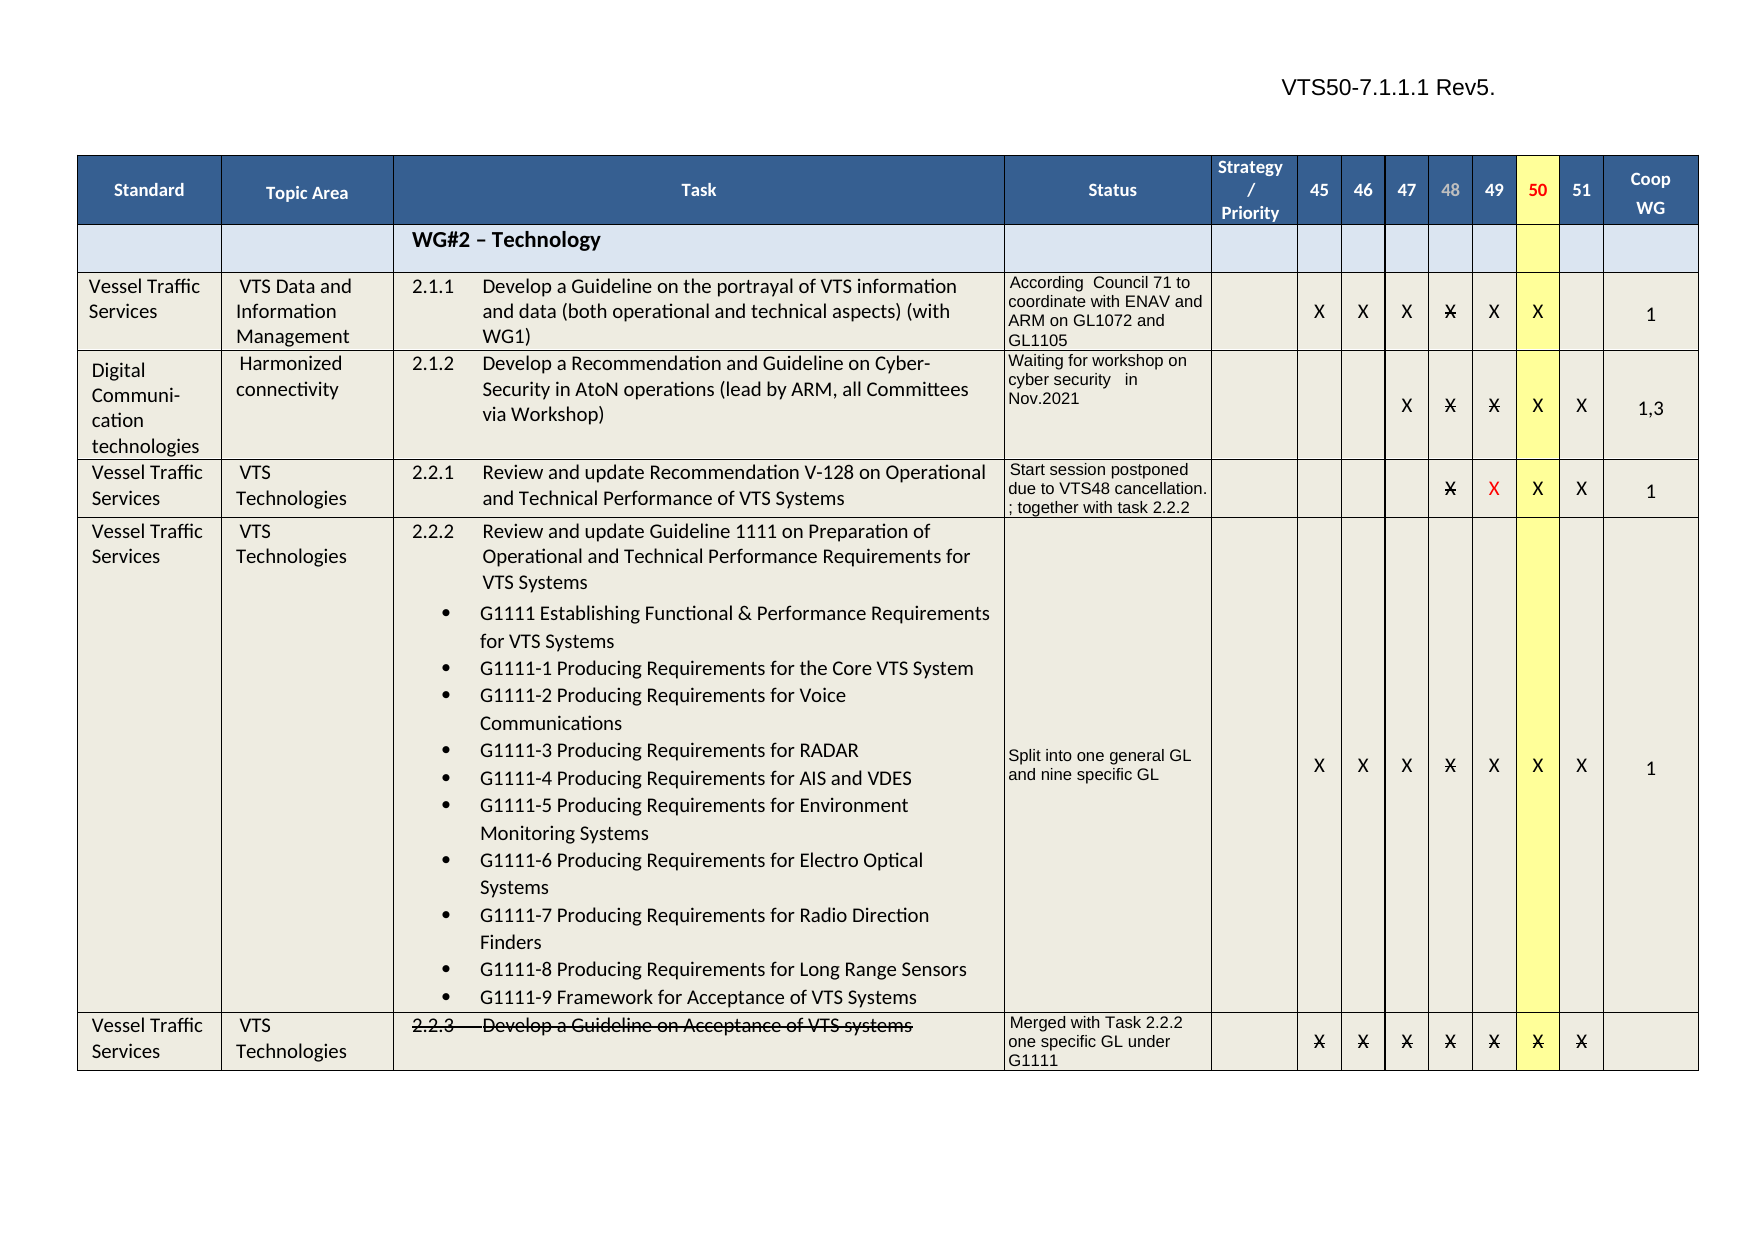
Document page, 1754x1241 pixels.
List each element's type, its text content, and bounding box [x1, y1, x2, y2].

table_cell [1212, 273, 1297, 349]
table_header 47 [1386, 156, 1428, 224]
table_cell X [1473, 273, 1516, 349]
table_header 49 [1473, 156, 1516, 224]
table_header 50 [1517, 156, 1559, 224]
table_cell X [1429, 1013, 1472, 1070]
table_cell 2.1.2 Develop a Recommendation and Guideline on Cyber-Security in AtoN operations (lead by ARM, all Committees via Workshop) [394, 351, 1004, 458]
table_cell X [1429, 518, 1472, 1012]
table_header 51 [1560, 156, 1603, 224]
table_cell VTS Technologies [222, 1013, 393, 1070]
table_cell X [1473, 1013, 1516, 1070]
table_header Status [1005, 156, 1211, 224]
table_cell X [1342, 273, 1384, 349]
table_cell [1298, 225, 1341, 272]
table_cell 1 [1604, 273, 1698, 349]
table_cell [1429, 225, 1472, 272]
table_cell [1560, 225, 1603, 272]
table_header Strategy/ Priority [1212, 156, 1297, 224]
table_cell X [1298, 1013, 1341, 1070]
table_cell X [1429, 273, 1472, 349]
table_cell [1342, 225, 1384, 272]
table_cell [1212, 460, 1297, 517]
table_cell X [1560, 1013, 1603, 1070]
table_cell Vessel Traffic Services [78, 460, 221, 517]
table_cell Harmonized connectivity [222, 351, 393, 458]
table_cell 2.2.2 Review and update Guideline 1111 on Preparation of Operational and Technical Performance Requirements for VTS Systems G1111 Establishing Functional & Performance Requirements for VTS Systems G1111-1 Producing Requirements for the Core VTS System G1111-2 Producing Requirements for Voice Communications G1111-3 Producing Requirements for RADAR G1111-4 Producing Requirements for AIS and VDES G1111-5 Producing Requirements for Environment Monitoring Systems G1111-6 Producing Requirements for Electro Optical Systems G1111-7 Producing Requirements for Radio Direction Finders G1111-8 Producing Requirements for Long Range Sensors G1111-9 Framework for Acceptance of VTS Systems [394, 518, 1004, 1012]
table_cell 1 [1604, 518, 1698, 1012]
table_cell [1386, 460, 1428, 517]
table_cell [1517, 225, 1559, 272]
table_header Topic Area [222, 156, 393, 224]
table_cell [1342, 351, 1384, 458]
table_cell Vessel Traffic Services [78, 273, 221, 349]
table_cell [1604, 225, 1698, 272]
table_cell X [1386, 518, 1428, 1012]
table_cell 1 [1604, 460, 1698, 517]
table_cell 1,3 [1604, 351, 1698, 458]
table_cell X [1386, 1013, 1428, 1070]
table_cell X [1517, 518, 1559, 1012]
table_cell [1212, 225, 1297, 272]
table_cell X [1517, 1013, 1559, 1070]
table_header Coop WG [1604, 156, 1698, 224]
table_cell [1342, 460, 1384, 517]
table_cell 2.2.1 Review and update Recommendation V-128 on Operational and Technical Performance of VTS Systems [394, 460, 1004, 517]
table_cell X [1517, 273, 1559, 349]
table_cell Digital Communi-cation technologies [78, 351, 221, 458]
table_cell [1298, 351, 1341, 458]
table_cell X [1560, 351, 1603, 458]
table_cell [1212, 518, 1297, 1012]
table_cell Waiting for workshop on cyber security in Nov.2021 [1005, 351, 1211, 458]
table_cell 2.2.3 Develop a Guideline on Acceptance of VTS systems [394, 1013, 1004, 1070]
table_cell X [1517, 351, 1559, 458]
table_cell [1212, 1013, 1297, 1070]
table_cell [222, 225, 393, 272]
table_header Task [394, 156, 1004, 224]
table_cell X [1473, 460, 1516, 517]
table_cell [78, 225, 221, 272]
table_cell X [1386, 351, 1428, 458]
table_cell According Council 71 to coordinate with ENAV and ARM on GL1072 and GL1105 [1005, 273, 1211, 349]
table_cell VTS Technologies [222, 460, 393, 517]
table_cell X [1517, 460, 1559, 517]
table_cell VTS Data and Information Management [222, 273, 393, 349]
table_cell X [1298, 518, 1341, 1012]
table_header 48 [1429, 156, 1472, 224]
table_cell [1005, 225, 1211, 272]
table_header 46 [1342, 156, 1384, 224]
table_cell X [1386, 273, 1428, 349]
table_cell X [1473, 351, 1516, 458]
table_cell X [1560, 460, 1603, 517]
table_cell [1298, 460, 1341, 517]
table_header 45 [1298, 156, 1341, 224]
table_cell X [1429, 460, 1472, 517]
table_cell X [1298, 273, 1341, 349]
table_cell X [1560, 518, 1603, 1012]
table_cell [1473, 225, 1516, 272]
table_cell [1604, 1013, 1698, 1070]
table_cell [1560, 273, 1603, 349]
table_cell X [1473, 518, 1516, 1012]
table_cell Merged with Task 2.2.2 one specific GL under G1111 [1005, 1013, 1211, 1070]
table_cell Start session postponed due to VTS48 cancellation. ; together with task 2.2.2 [1005, 460, 1211, 517]
table_header Standard [78, 156, 221, 224]
table_cell VTS Technologies [222, 518, 393, 1012]
table_cell X [1342, 1013, 1384, 1070]
table_cell 2.1.1 Develop a Guideline on the portrayal of VTS information and data (both operational and technical aspects) (with WG1) [394, 273, 1004, 349]
table_cell [1212, 351, 1297, 458]
table_cell Split into one general GL and nine specific GL [1005, 518, 1211, 1012]
table_cell X [1429, 351, 1472, 458]
table_cell X [1342, 518, 1384, 1012]
table_cell WG#2 – Technology [394, 225, 1004, 272]
table_cell Vessel Traffic Services [78, 1013, 221, 1070]
table_cell Vessel Traffic Services [78, 518, 221, 1012]
table_cell [1386, 225, 1428, 272]
